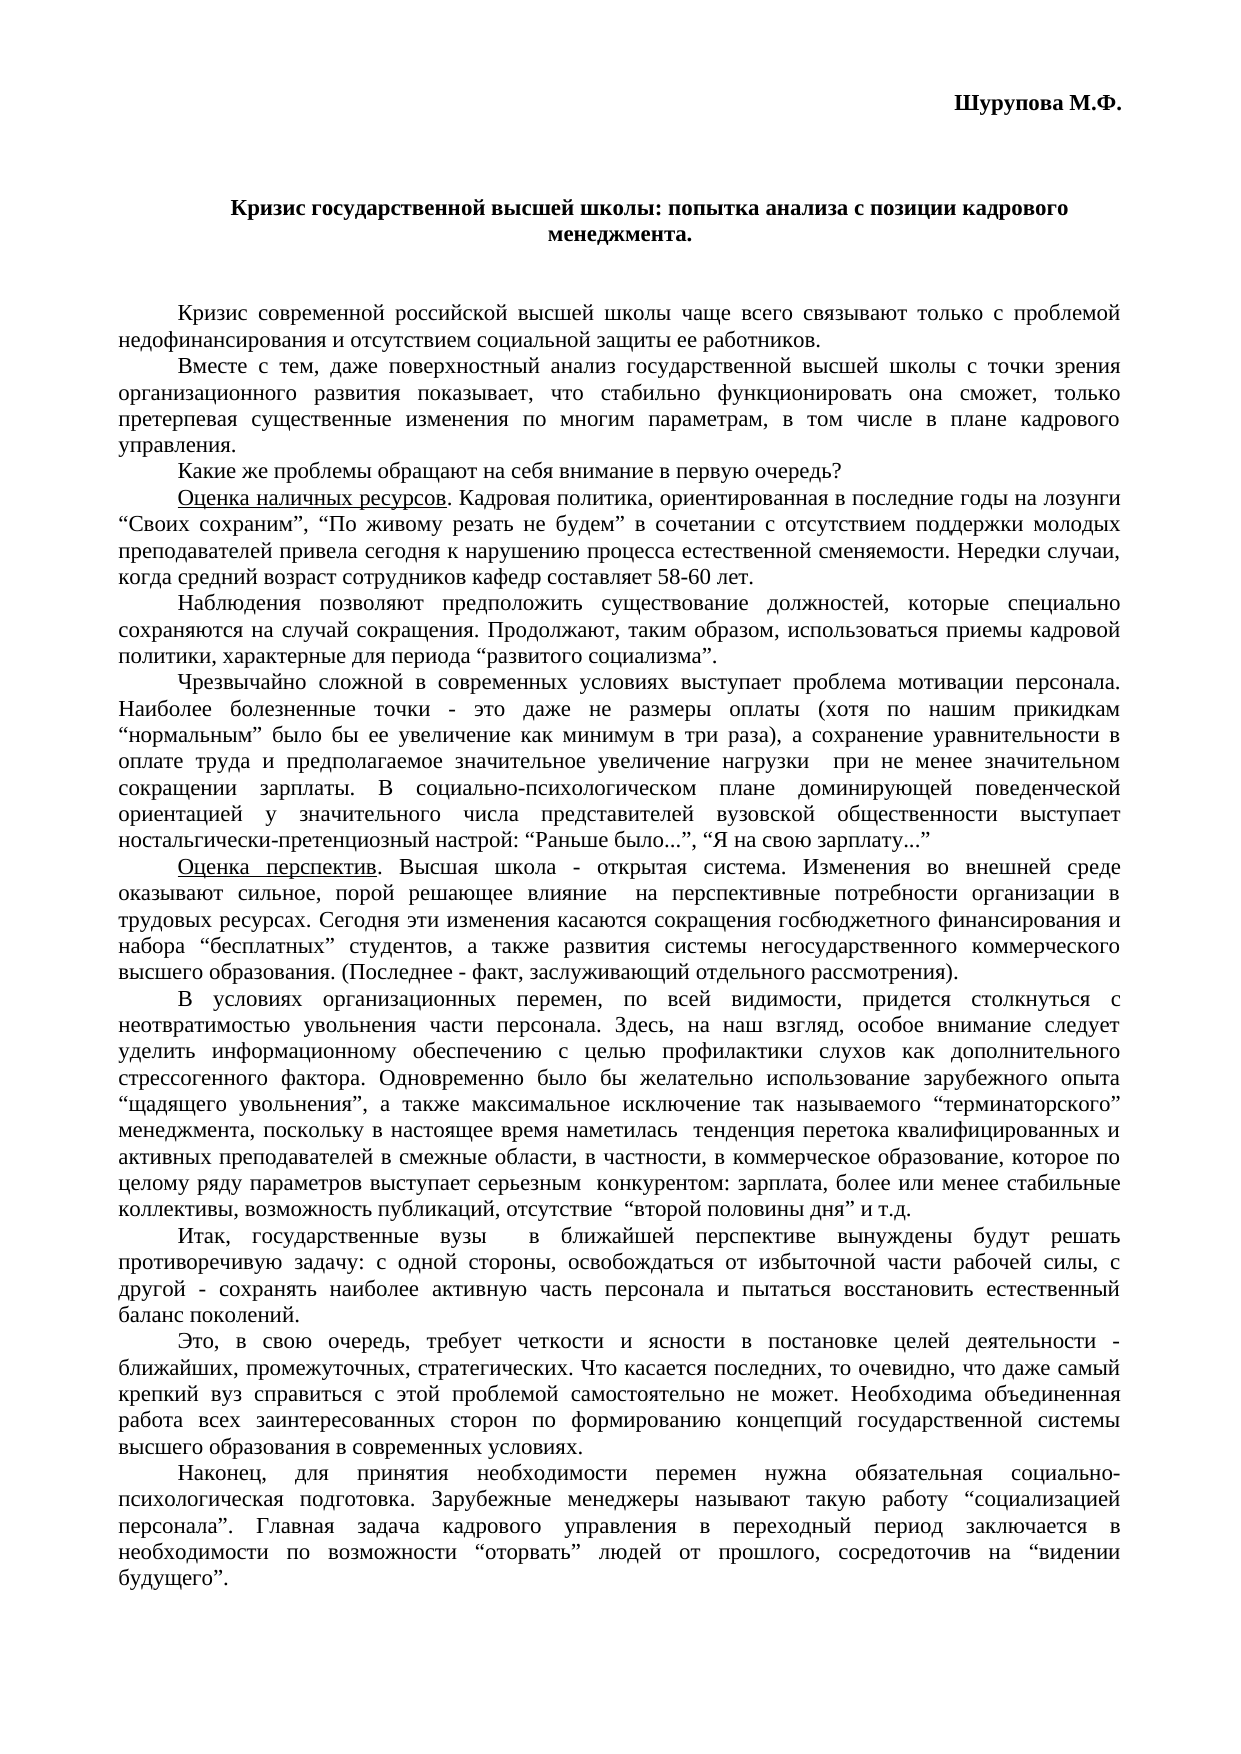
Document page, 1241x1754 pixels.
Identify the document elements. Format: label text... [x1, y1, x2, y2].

text Кризис государственной высшей школы: попытка анализа с позиции кадрового менеджмента. [118, 194, 1122, 247]
text Оценка перспектив. Высшая школа - открытая система. Изменения во внешней среде оказывают сильное, порой решающее влияние на перспективные потребности организации в трудовых ресурсах. Сегодня эти изменения касаются сокращения госбюджетного финансирования и набора “бесплатных” студентов, а также развития системы негосударственного коммерческого высшего образования. (Последнее - факт, заслуживающий отдельного рассмотрения). [118, 853, 1122, 985]
text Шурупова М.Ф. [118, 89, 1122, 115]
text Какие же проблемы обращают на себя внимание в первую очередь? [118, 458, 1122, 484]
text Оценка наличных ресурсов. Кадровая политика, ориентированная в последние годы на лозунги “Своих сохраним”, “По живому резать не будем” в сочетании с отсутствием поддержки молодых преподавателей привела сегодня к нарушению процесса естественной сменяемости. Нередки случаи, когда средний возраст сотрудников кафедр составляет 58-60 лет. [118, 484, 1122, 589]
text Вместе с тем, даже поверхностный анализ государственной высшей школы с точки зрения организационного развития показывает, что стабильно функционировать она сможет, только претерпевая существенные изменения по многим параметрам, в том числе в плане кадрового управления. [118, 352, 1122, 458]
text Это, в свою очередь, требует четкости и ясности в постановке целей деятельности - ближайших, промежуточных, стратегических. Что касается последних, то очевидно, что даже самый крепкий вуз справиться с этой проблемой самостоятельно не может. Необходима объединенная работа всех заинтересованных сторон по формированию концепций государственной системы высшего образования в современных условиях. [118, 1327, 1122, 1459]
text Кризис современной российской высшей школы чаще всего связывают только с проблемой недофинансирования и отсутствием социальной защиты ее работников. [118, 299, 1122, 352]
text Наконец, для принятия необходимости перемен нужна обязательная социально-психологическая подготовка. Зарубежные менеджеры называют такую работу “социализацией персонала”. Главная задача кадрового управления в переходный период заключается в необходимости по возможности “оторвать” людей от прошлого, сосредоточив на “видении будущего”. [118, 1459, 1122, 1591]
text В условиях организационных перемен, по всей видимости, придется столкнуться с неотвратимостью увольнения части персонала. Здесь, на наш взгляд, особое внимание следует уделить информационному обеспечению с целью профилактики слухов как дополнительного стрессогенного фактора. Одновременно было бы желательно использование зарубежного опыта “щадящего увольнения”, а также максимальное исключение так называемого “терминаторского” менеджмента, поскольку в настоящее время наметилась тенденция перетока квалифицированных и активных преподавателей в смежные области, в частности, в коммерческое образование, которое по целому ряду параметров выступает серьезным конкурентом: зарплата, более или менее стабильные коллективы, возможность публикаций, отсутствие “второй половины дня” и т.д. [118, 985, 1122, 1222]
text Итак, государственные вузы в ближайшей перспективе вынуждены будут решать противоречивую задачу: с одной стороны, освобождаться от избыточной части рабочей силы, с другой - сохранять наиболее активную часть персонала и пытаться восстановить естественный баланс поколений. [118, 1222, 1122, 1327]
text Наблюдения позволяют предположить существование должностей, которые специально сохраняются на случай сокращения. Продолжают, таким образом, использоваться приемы кадровой политики, характерные для периода “развитого социализма”. [118, 589, 1122, 668]
text Чрезвычайно сложной в современных условиях выступает проблема мотивации персонала. Наиболее болезненные точки - это даже не размеры оплаты (хотя по нашим прикидкам “нормальным” было бы ее увеличение как минимум в три раза), а сохранение уравнительности в оплате труда и предполагаемое значительное увеличение нагрузки при не менее значительном сокращении зарплаты. В социально-психологическом плане доминирующей поведенческой ориентацией у значительного числа представителей вузовской общественности выступает ностальгически-претенциозный настрой: “Раньше было...”, “Я на свою зарплату...” [118, 668, 1122, 853]
